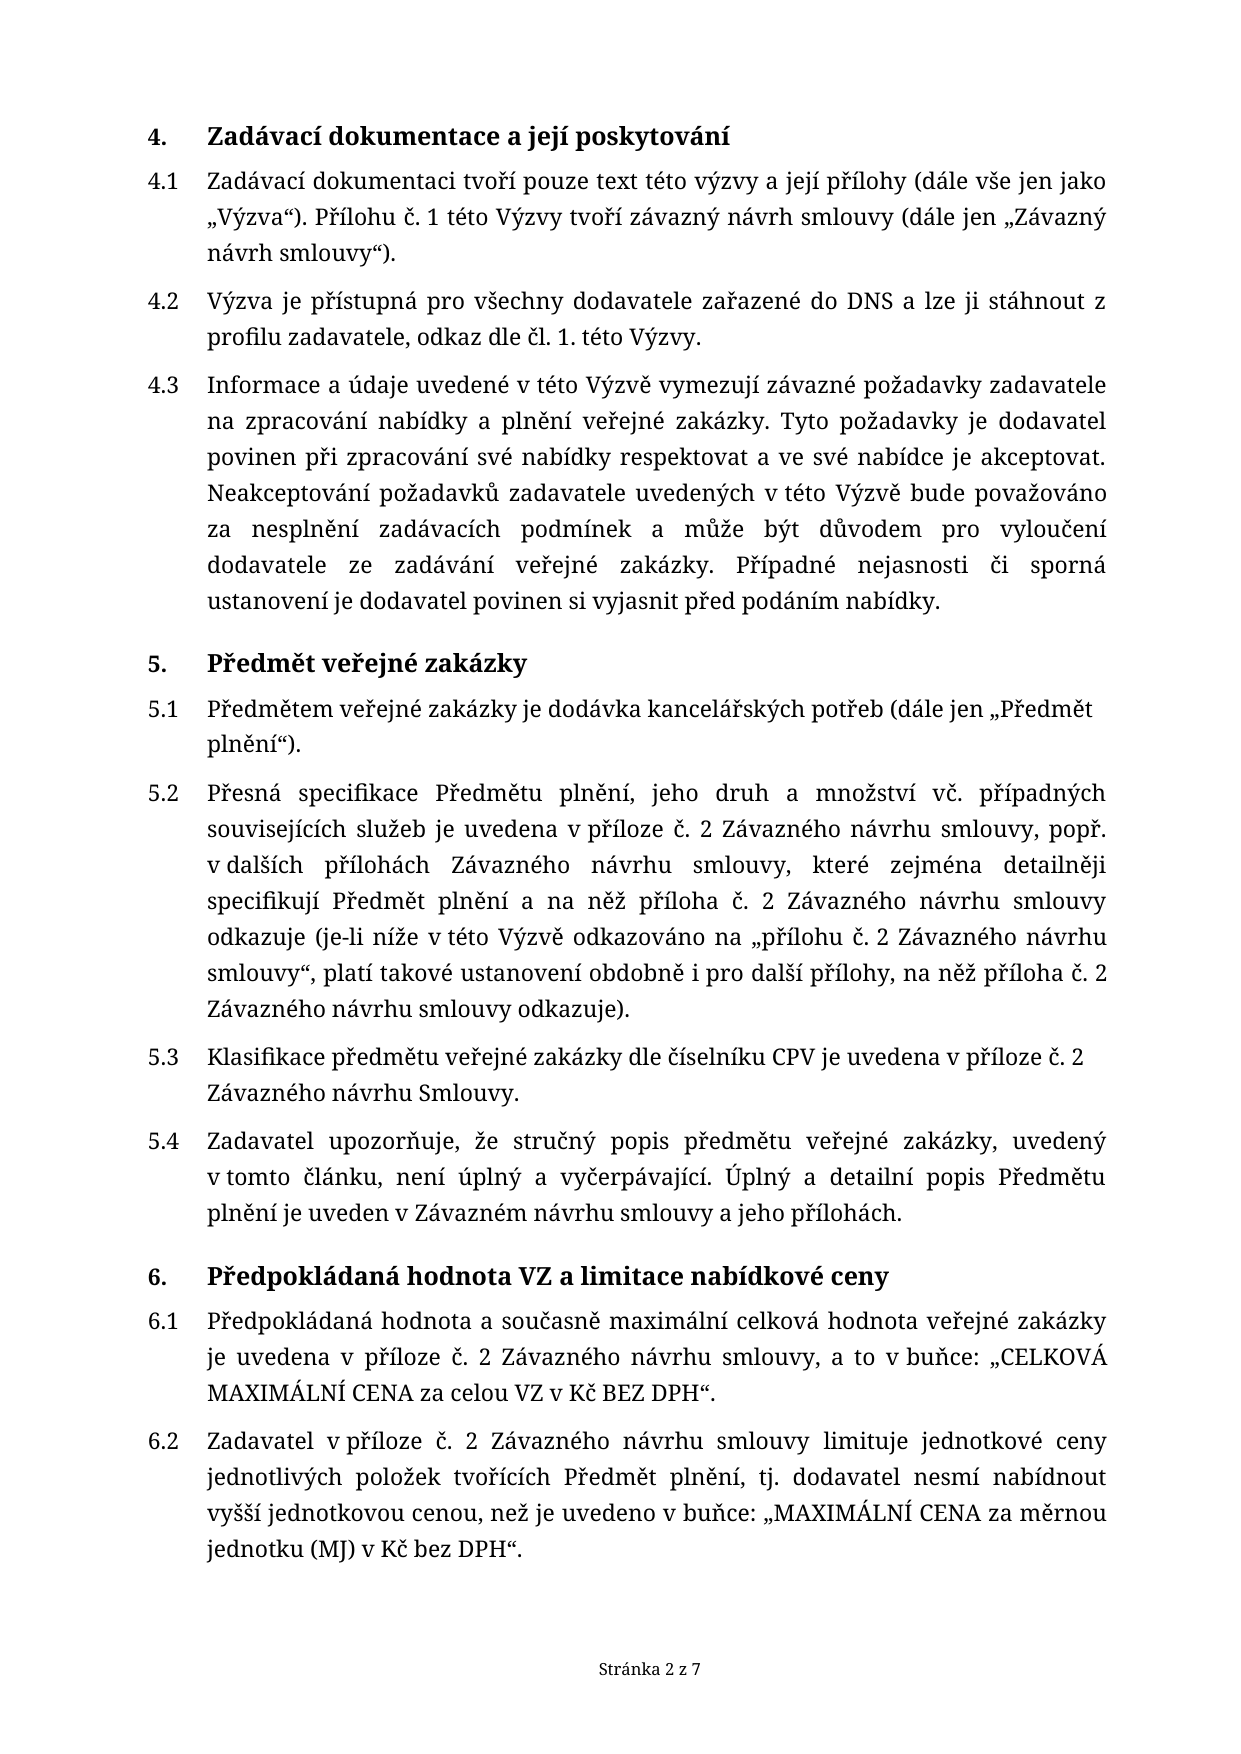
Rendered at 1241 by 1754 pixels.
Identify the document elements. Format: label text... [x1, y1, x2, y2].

list Přesná specifikace Předmětu plnění, jeho druh a množství vč. případných souvisejících služeb je uvedena v příloze č. 2 Závazného návrhu smlouvy, popř. v dalších přílohách Závazného návrhu smlouvy, které zejména detailněji specifikují Předmět plnění a na něž příloha č. 2 Závazného návrhu smlouvy odkazuje (je-li níže v této Výzvě odkazováno na „přílohu č. 2 Závazného návrhu smlouvy“, platí takové ustanovení obdobně i pro další přílohy, na něž příloha č. 2 Závazného návrhu smlouvy odkazuje). [148, 777, 1107, 1024]
list Zadavatel v příloze č. 2 Závazného návrhu smlouvy limituje jednotkové ceny jednotlivých položek tvořících Předmět plnění, tj. dodavatel nesmí nabídnout vyšší jednotkovou cenou, než je uvedeno v buňce: „MAXIMÁLNÍ CENA za měrnou jednotku (MJ) v Kč bez DPH“. [148, 1425, 1107, 1564]
list Výzva je přístupná pro všechny dodavatele zařazené do DNS a lze ji stáhnout z profilu zadavatele, odkaz dle čl. 1. této Výzvy. [148, 285, 1107, 352]
list Předpokládaná hodnota a současně maximální celková hodnota veřejné zakázky je uvedena v příloze č. 2 Závazného návrhu smlouvy, a to v buňce: „CELKOVÁ MAXIMÁLNÍ CENA za celou VZ v Kč BEZ DPH“. [148, 1305, 1107, 1408]
list Informace a údaje uvedené v této Výzvě vymezují závazné požadavky zadavatele na zpracování nabídky a plnění veřejné zakázky. Tyto požadavky je dodavatel povinen při zpracování své nabídky respektovat a ve své nabídce je akceptovat. Neakceptování požadavků zadavatele uvedených v této Výzvě bude považováno za nesplnění zadávacích podmínek a může být důvodem pro vyloučení dodavatele ze zadávání veřejné zakázky. Případné nejasnosti či sporná ustanovení je dodavatel povinen si vyjasnit před podáním nabídky. [148, 369, 1107, 616]
subtitle Předmět veřejné zakázky [148, 646, 1107, 680]
list Zadavatel upozorňuje, že stručný popis předmětu veřejné zakázky, uvedený v tomto článku, není úplný a vyčerpávající. Úplný a detailní popis Předmětu plnění je uveden v Závazném návrhu smlouvy a jeho přílohách. [148, 1125, 1107, 1228]
list Zadávací dokumentaci tvoří pouze text této výzvy a její přílohy (dále vše jen jako „Výzva“). Přílohu č. 1 této Výzvy tvoří závazný návrh smlouvy (dále jen „Závazný návrh smlouvy“). [148, 165, 1107, 268]
list Předmětem veřejné zakázky je dodávka kancelářských potřeb (dále jen „Předmět plnění“). [148, 692, 1107, 760]
list Klasifikace předmětu veřejné zakázky dle číselníku CPV je uvedena v příloze č. 2 Závazného návrhu Smlouvy. [148, 1041, 1107, 1108]
subtitle Zadávací dokumentace a její poskytování [148, 118, 1107, 152]
subtitle Předpokládaná hodnota VZ a limitace nabídkové ceny [148, 1258, 1107, 1292]
